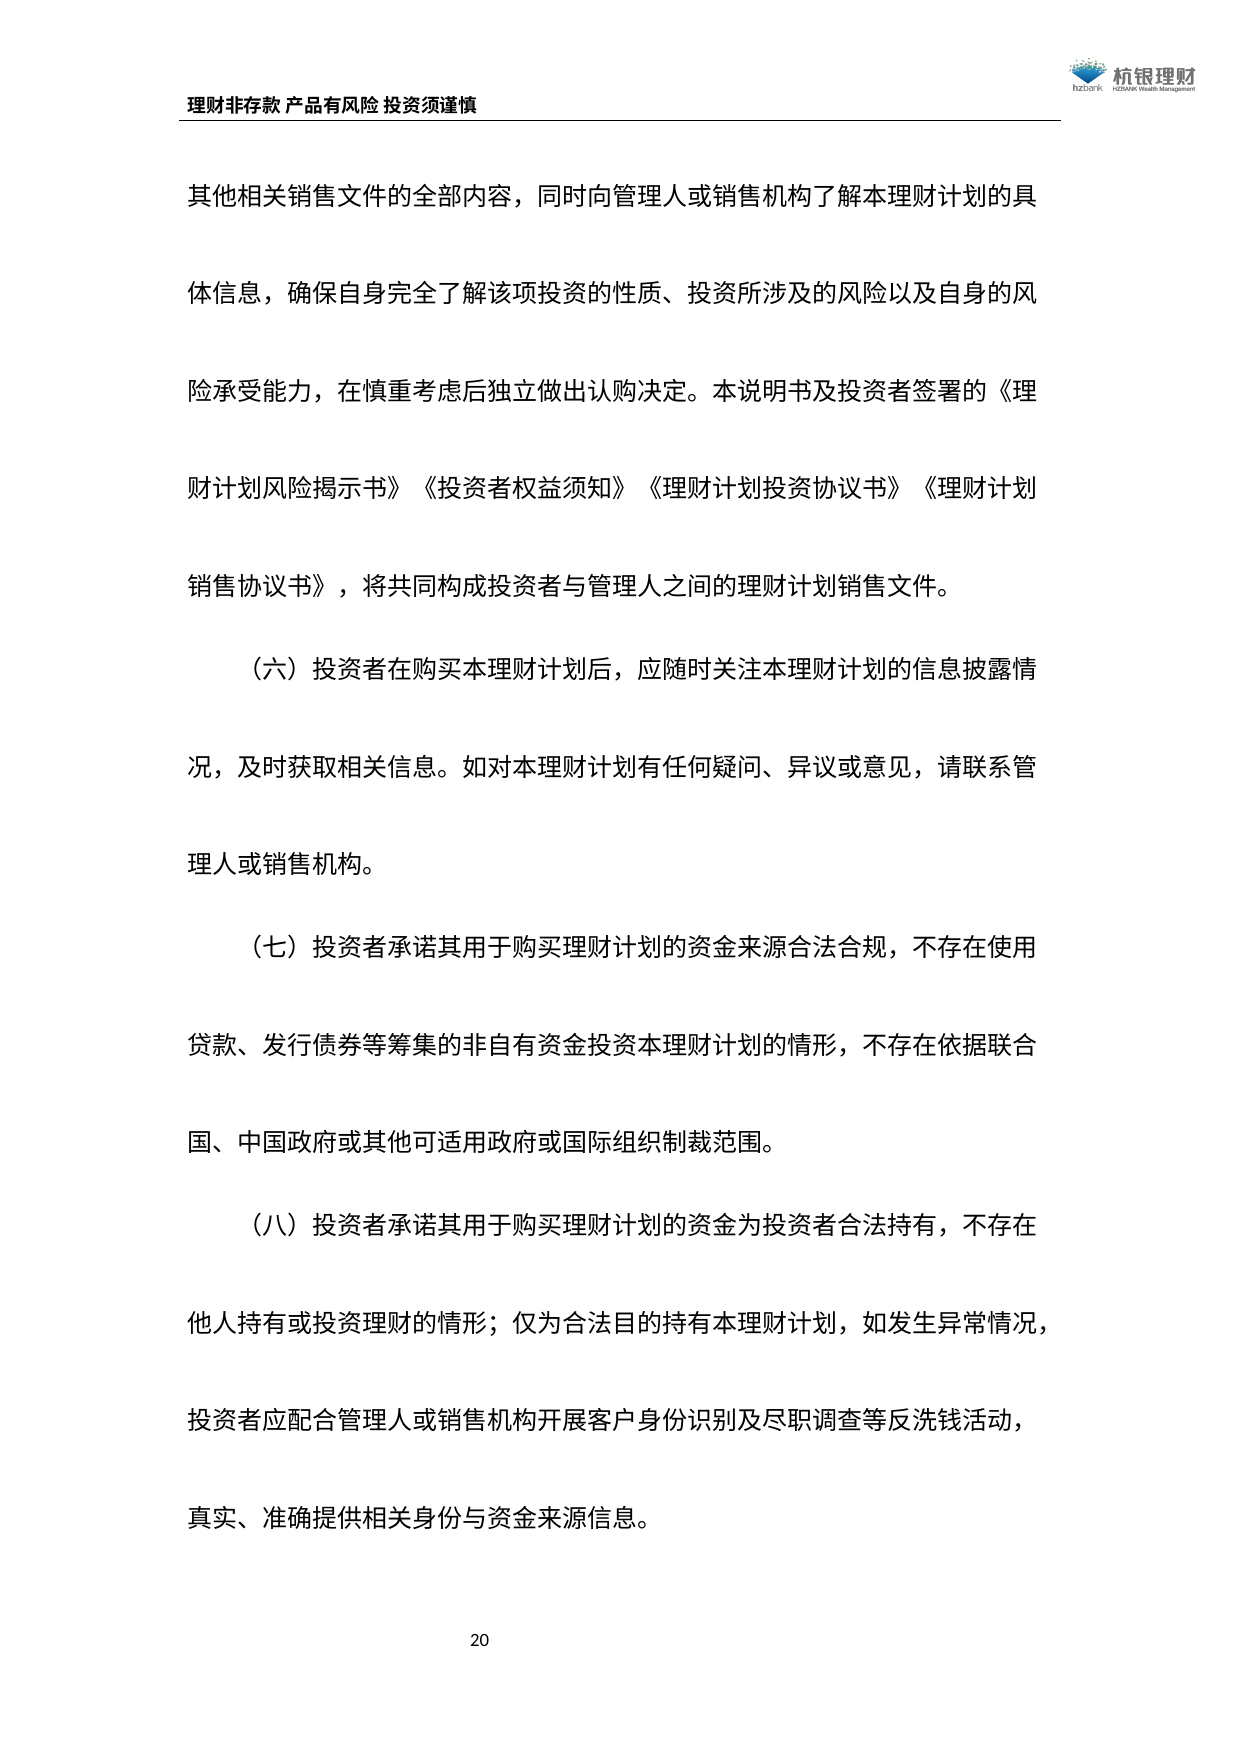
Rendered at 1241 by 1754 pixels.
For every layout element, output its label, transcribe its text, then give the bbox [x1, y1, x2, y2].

list 投资者承诺其用于购买理财计划的资金来源合法合规，不存在使用贷款、发行债券等筹集的非自有资金投资本理财计划的情形，不存在依据联合国、中国政府或其他可适用政府或国际组织制裁范围。 [187, 913, 1053, 1173]
picture [1063, 56, 1204, 97]
list 投资者承诺其用于购买理财计划的资金为投资者合法持有，不存在他人持有或投资理财的情形；仅为合法目的持有本理财计划，如发生异常情况，投资者应配合管理人或销售机构开展客户身份识别及尽职调查等反洗钱活动，真实、准确提供相关身份与资金来源信息。 [187, 1191, 1053, 1549]
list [187, 162, 1053, 617]
list 投资者在购买本理财计划后，应随时关注本理财计划的信息披露情况，及时获取相关信息。如对本理财计划有任何疑问、异议或意见，请联系管理人或销售机构。 [187, 635, 1053, 895]
